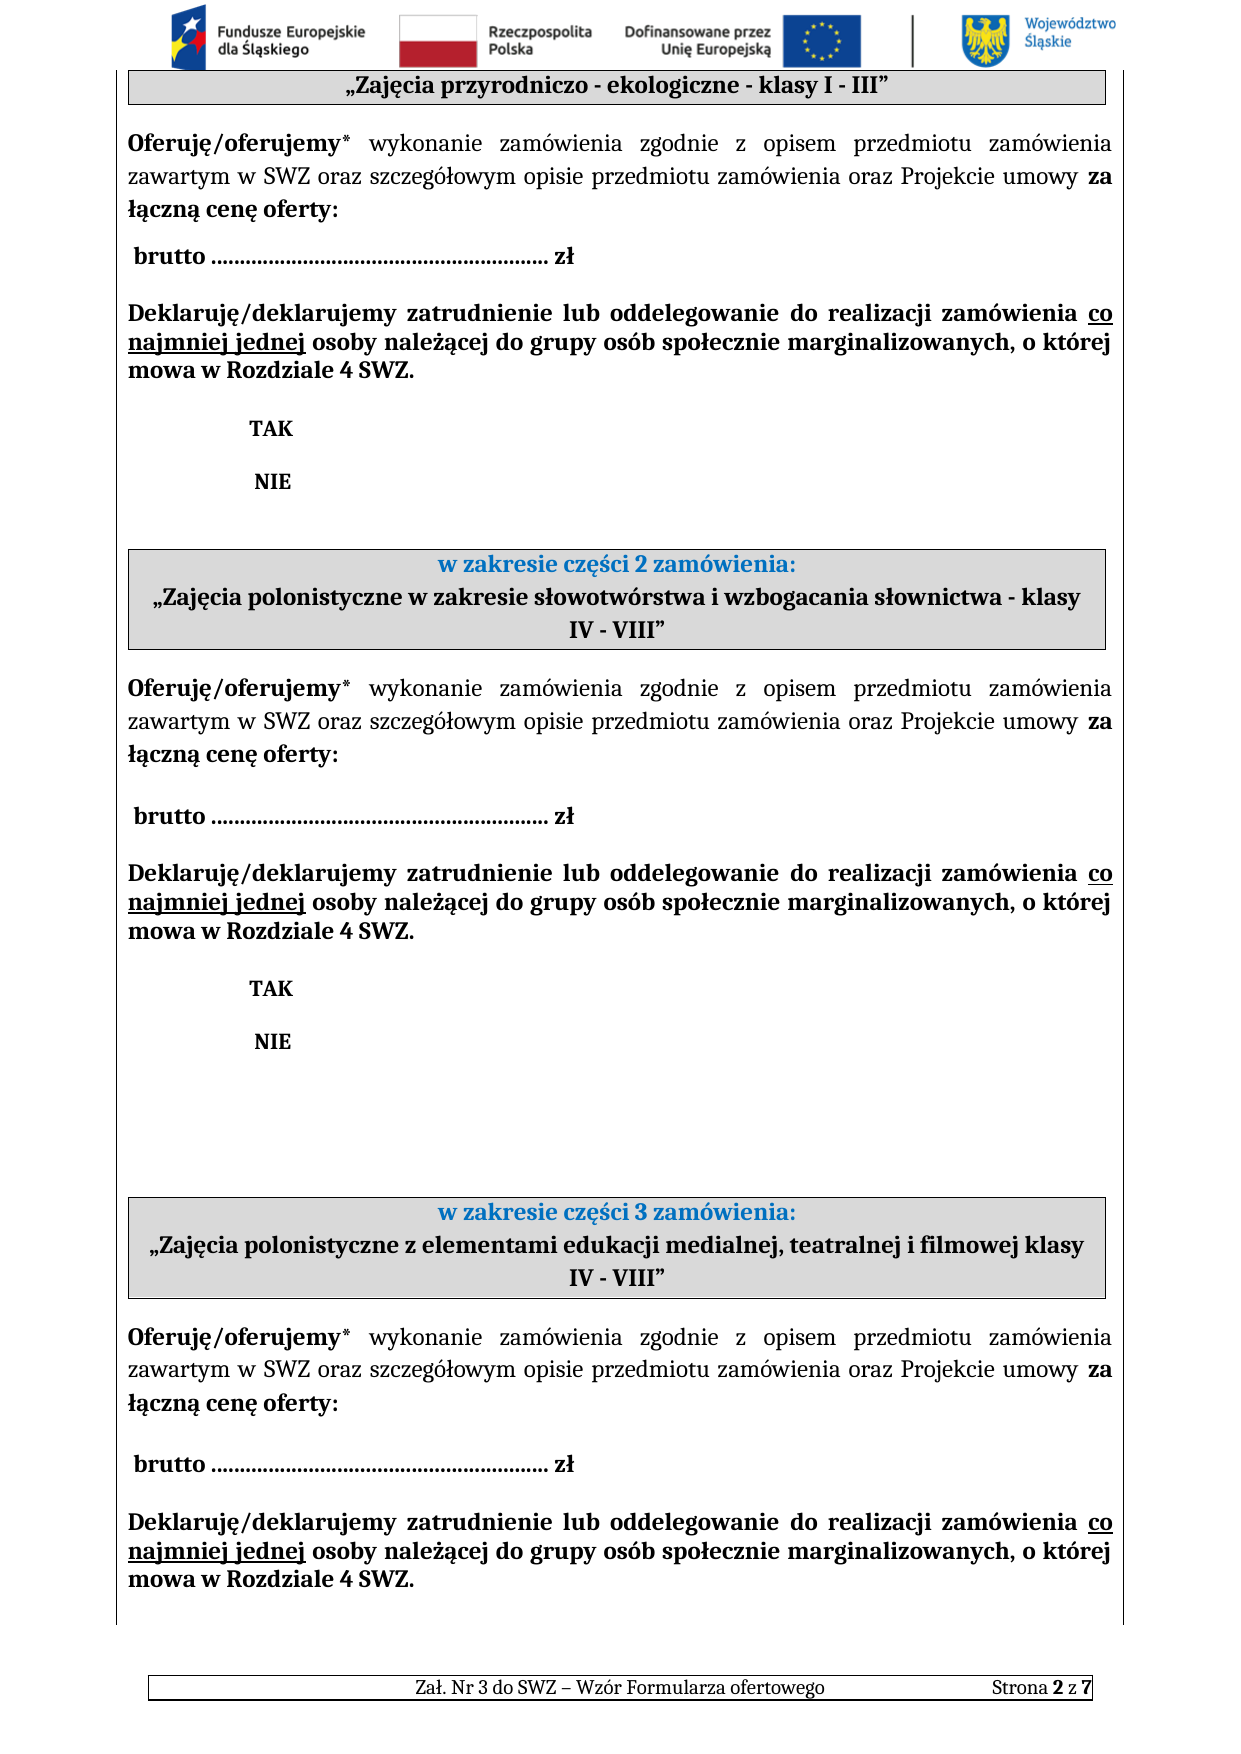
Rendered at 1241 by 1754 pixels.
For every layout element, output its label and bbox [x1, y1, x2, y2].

picture [171, 4, 1116, 70]
table_cell [117, 70, 1123, 1625]
